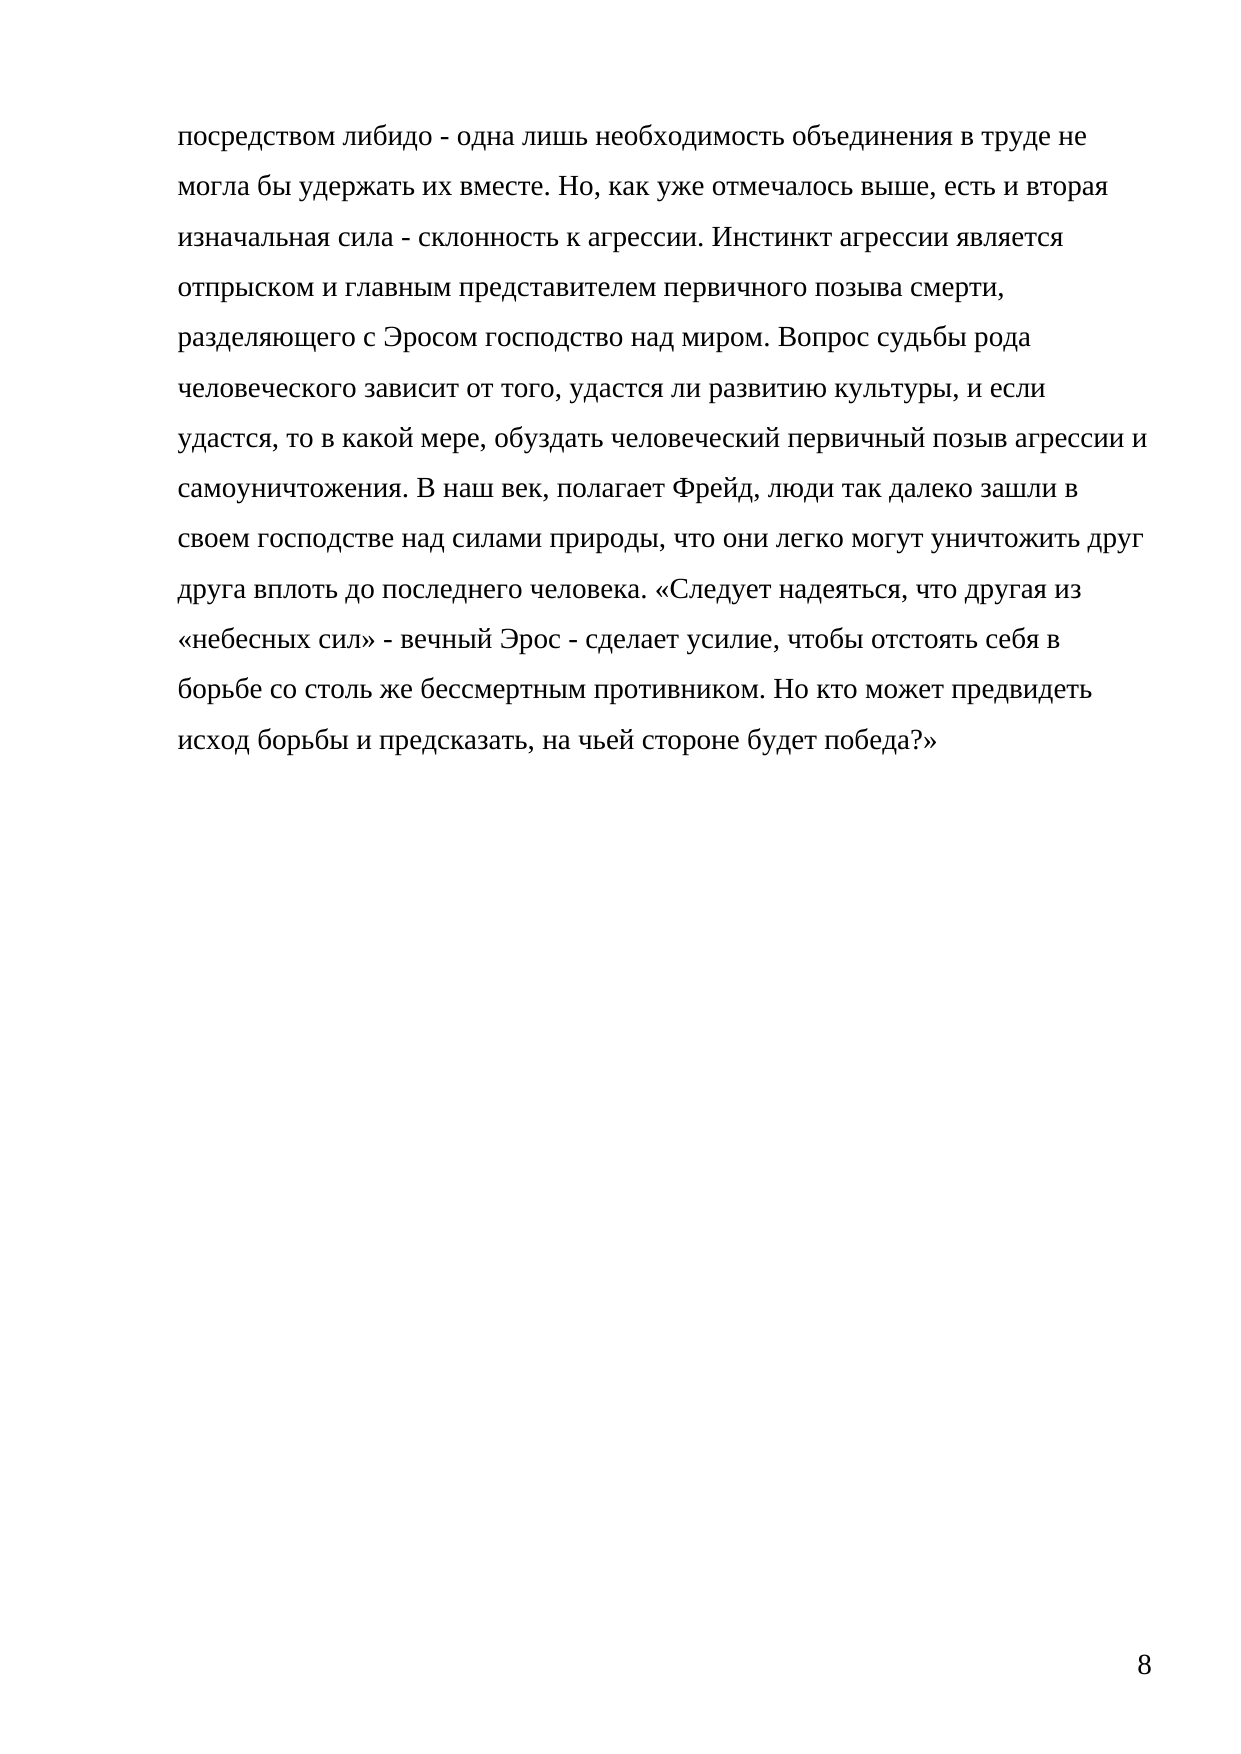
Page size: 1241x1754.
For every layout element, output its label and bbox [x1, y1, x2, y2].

text [177, 118, 1152, 755]
